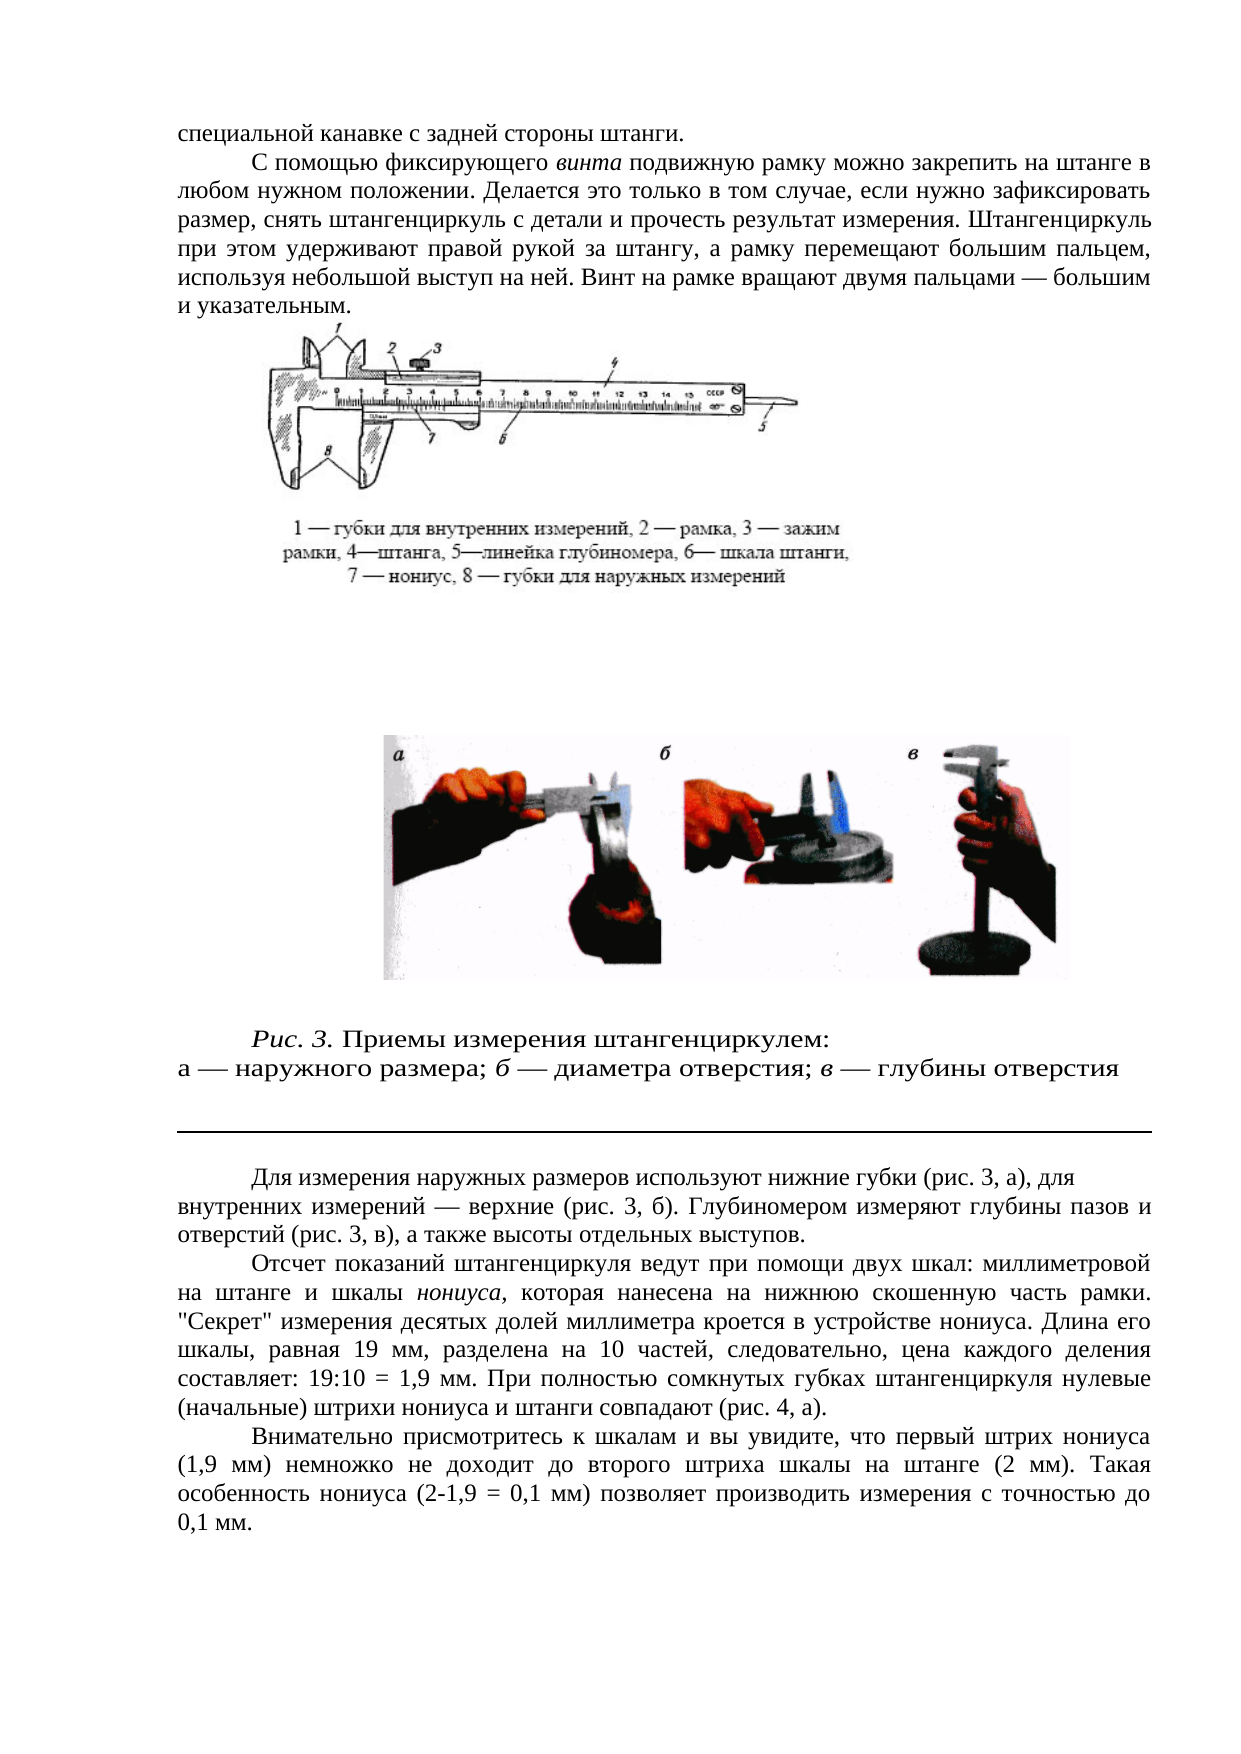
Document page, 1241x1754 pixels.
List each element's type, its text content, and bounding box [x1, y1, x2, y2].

text Рис. 3. Приемы измерения штангенциркулем: [177, 1024, 1152, 1053]
text Внимательно присмотритесь к шкалам и вы увидите, что первый штрих нониуса (1,9 мм) немножко не доходит до второго штриха шкалы на штанге (2 мм). Такая особенность нониуса (2-1,9 = 0,1 мм) позволяет производить измерения с точностью до 0,1 мм. [177, 1421, 1152, 1536]
text С помощью фиксирующего винта подвижную рамку можно закрепить на штанге в любом нужном положении. Делается это только в том случае, если нужно зафиксировать размер, снять штангенциркуль с детали и прочесть результат измерения. Штангенциркуль при этом удерживают правой рукой за штангу, а рамку перемещают большим пальцем, используя небольшой выступ на ней. Винт на рамке вращают двумя пальцами — большим и указательным. [177, 147, 1152, 319]
text внутренних измерений — верхние (рис. 3, б). Глубиномером измеряют глубины пазов и отверстий (рис. 3, в), а также высоты отдельных выступов. [177, 1191, 1152, 1248]
picture [383, 735, 1071, 980]
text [177, 118, 1152, 147]
text а — наружного размера; б — диаметра отверстия; в — глубины отверстия [177, 1053, 1152, 1082]
text Для измерения наружных размеров используют нижние губки (рис. 3, а), для [177, 1162, 1152, 1191]
text Отсчет показаний штангенциркуля ведут при помощи двух шкал: миллиметровой на штанге и шкалы нониуса, которая нанесена на нижнюю скошенную часть рамки. "Секрет" измерения десятых долей миллиметра кроется в устройстве нониуса. Длина его шкалы, равная 19 мм, разделена на 10 частей, следовательно, цена каждого деления составляет: 19:10 = 1,9 мм. При полностью сомкнутых губках штангенциркуля нулевые (начальные) штрихи нониуса и штанги совпадают (рис. 4, а). [177, 1248, 1152, 1421]
picture [251, 319, 855, 593]
